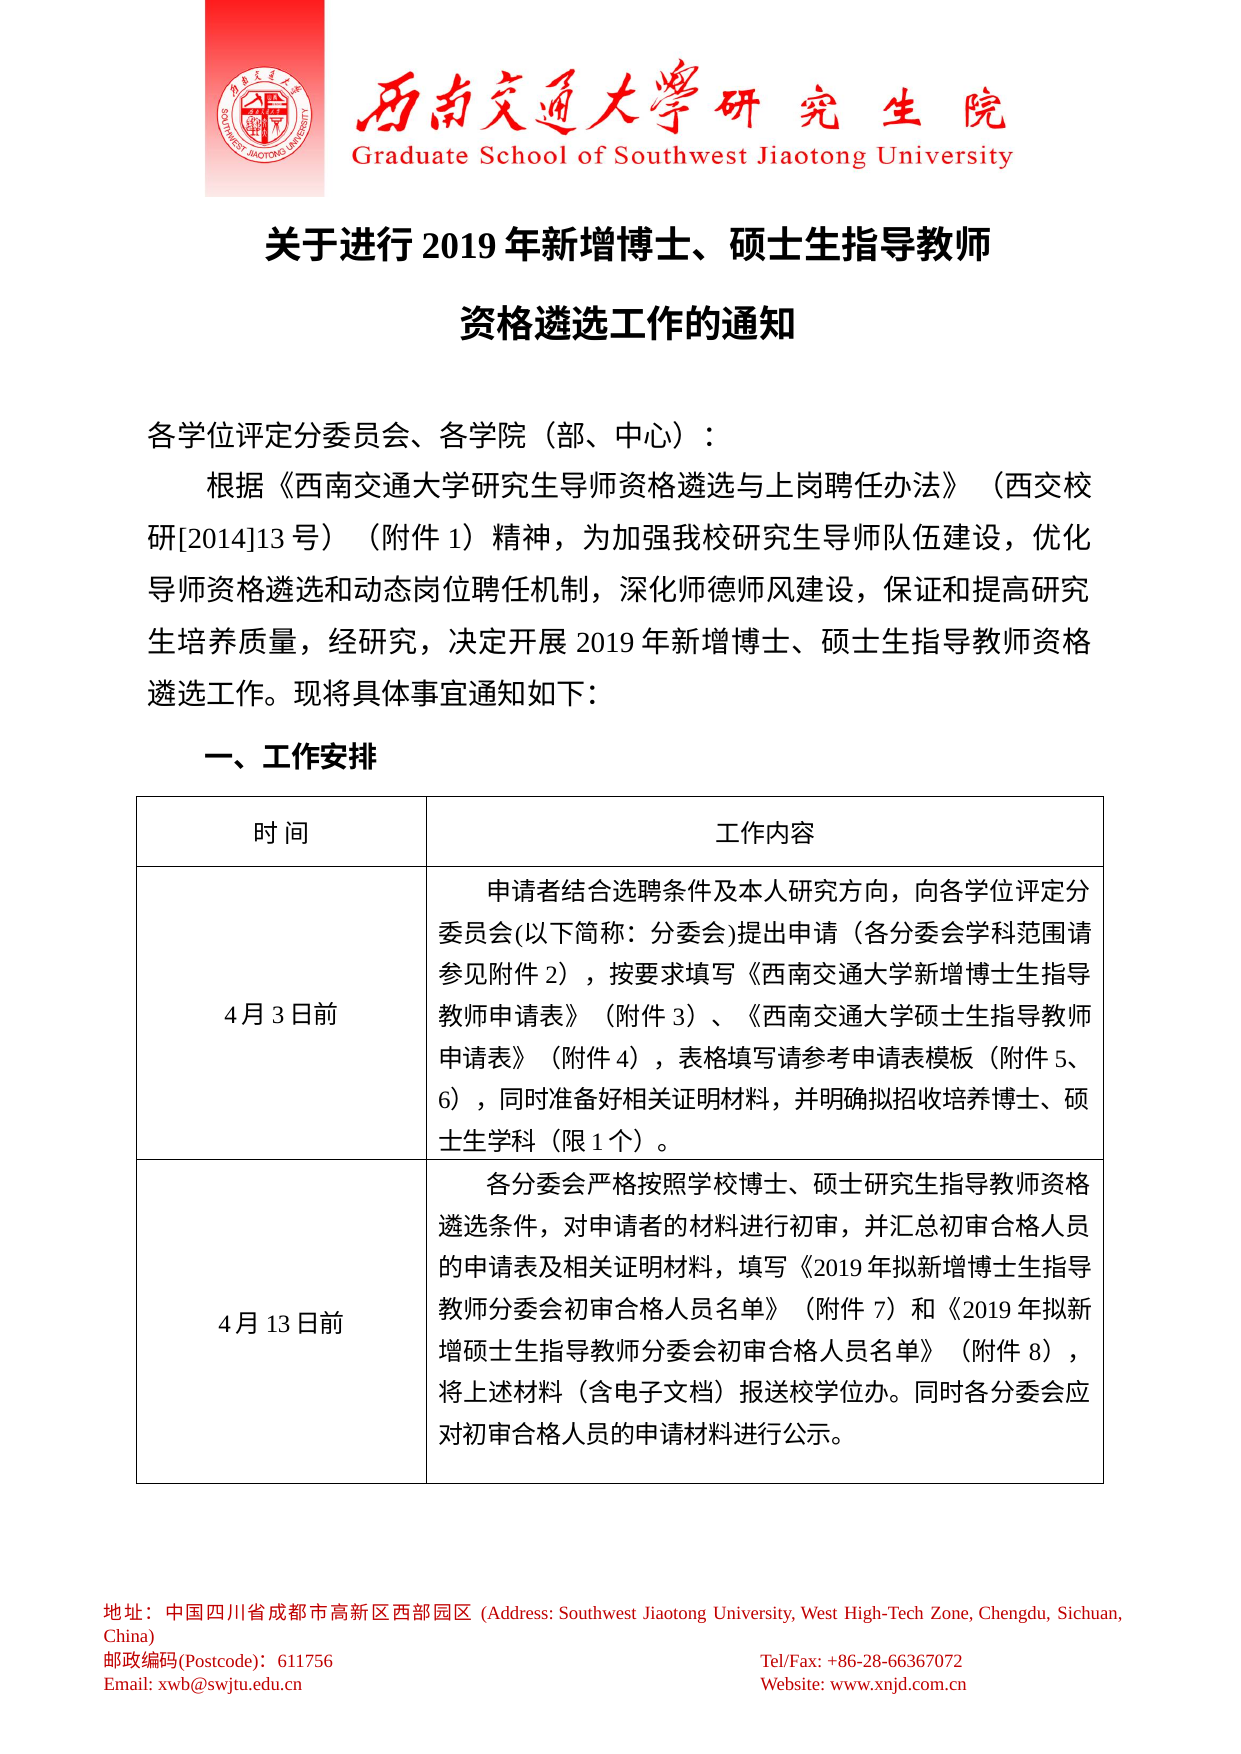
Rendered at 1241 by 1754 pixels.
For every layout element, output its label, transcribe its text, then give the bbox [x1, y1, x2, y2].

text 根据《西南交通大学研究生导师资格遴选与上岗聘任办法》（西交校研[2014]13号）（附件1）精神，为加强我校研究生导师队伍建设，优化导师资格遴选和动态岗位聘任机制，深化师德师风建设，保证和提高研究生培养质量，经研究，决定开展2019年新增博士、硕士生指导教师资格遴选工作。现将具体事宜通知如下： [148, 454, 1092, 715]
text 各学位评定分委员会、各学院（部、中心）： [148, 413, 1092, 454]
table_cell 4月3日前 [137, 867, 426, 1159]
table_cell 各分委会严格按照学校博士、硕士研究生指导教师资格遴选条件，对申请者的材料进行初审，并汇总初审合格人员的申请表及相关证明材料，填写《2019年拟新增博士生指导教师分委会初审合格人员名单》（附件7）和《2019年拟新增硕士生指导教师分委会初审合格人员名单》（附件8），将上述材料（含电子文档）报送校学位办。同时各分委会应对初审合格人员的申请材料进行公示。 [427, 1160, 1103, 1483]
picture [187, 0, 1053, 197]
table_header 时 间 [137, 797, 426, 866]
text 一、工作安排 [148, 734, 1092, 776]
table_cell 申请者结合选聘条件及本人研究方向，向各学位评定分委员会(以下简称：分委会)提出申请（各分委会学科范围请参见附件2），按要求填写《西南交通大学新增博士生指导教师申请表》（附件3）、《西南交通大学硕士生指导教师申请表》（附件4），表格填写请参考申请表模板（附件5、6），同时准备好相关证明材料，并明确拟招收培养博士、硕士生学科（限1个）。 [427, 867, 1103, 1159]
text 资格遴选工作的通知 [148, 282, 1107, 361]
text 关于进行2019年新增博士、硕士生指导教师 [148, 202, 1107, 282]
table_cell 4月13日前 [137, 1160, 426, 1483]
table_header 工作内容 [427, 797, 1103, 866]
